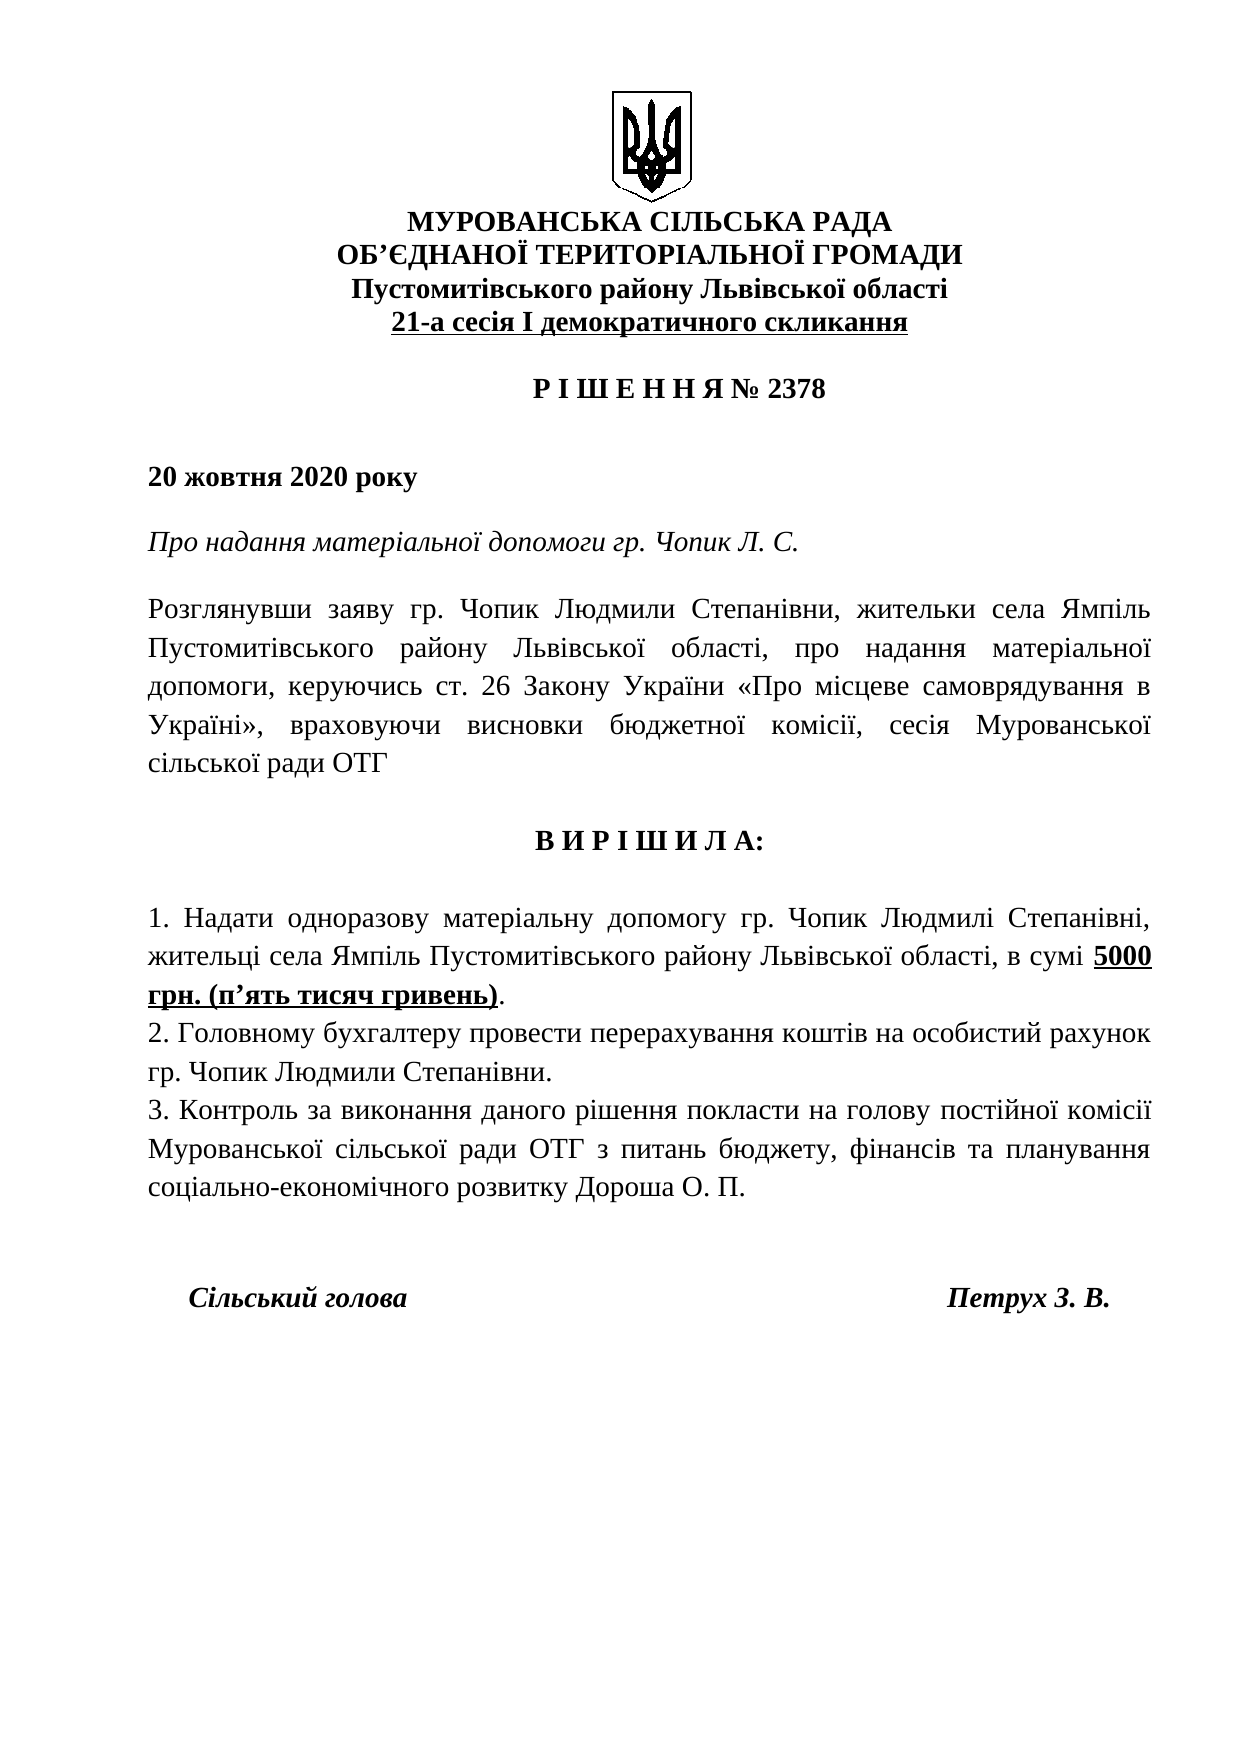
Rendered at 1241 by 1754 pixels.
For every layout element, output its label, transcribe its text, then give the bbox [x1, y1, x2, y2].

text Сільський голова Петрух З. В. [148, 1280, 1152, 1314]
text 21-а сесія І демократичного скликання [148, 304, 1152, 338]
text Пустомитівського району Львівської області [148, 271, 1152, 304]
text 1. Надати одноразову матеріальну допомогу гр. Чопик Людмилі Степанівні, жительці села Ямпіль Пустомитівського району Львівської області, в сумі 5000 грн. (п’ять тисяч гривень). [148, 900, 1152, 1010]
text В И Р І Ш И Л А: [148, 823, 1152, 856]
text 3. Контроль за виконання даного рішення покласти на голову постійної комісії Мурованської сільської ради ОТГ з питань бюджету, фінансів та планування соціально-економічного розвитку Дороша О. П. [148, 1092, 1152, 1203]
text 2. Головному бухгалтеру провести перерахування коштів на особистий рахунок гр. Чопик Людмили Степанівни. [148, 1015, 1152, 1087]
text МУРОВАНСЬКА СІЛЬСЬКА РАДА [148, 88, 1152, 237]
text 20 жовтня 2020 року [148, 459, 1152, 493]
text Про надання матеріальної допомоги гр. Чопик Л. С. [148, 524, 1152, 558]
picture [608, 91, 697, 204]
text Р І Ш Е Н Н Я № 2378 [148, 372, 1211, 405]
text Розглянувши заяву гр. Чопик Людмили Степанівни, жительки села Ямпіль Пустомитівського району Львівської області, про надання матеріальної допомоги, керуючись ст. 26 Закону України «Про місцеве самоврядування в Україні», враховуючи висновки бюджетної комісії, сесія Мурованської сільської ради ОТГ [148, 591, 1152, 779]
text ОБ’ЄДНАНОЇ ТЕРИТОРІАЛЬНОЇ ГРОМАДИ [148, 237, 1152, 271]
